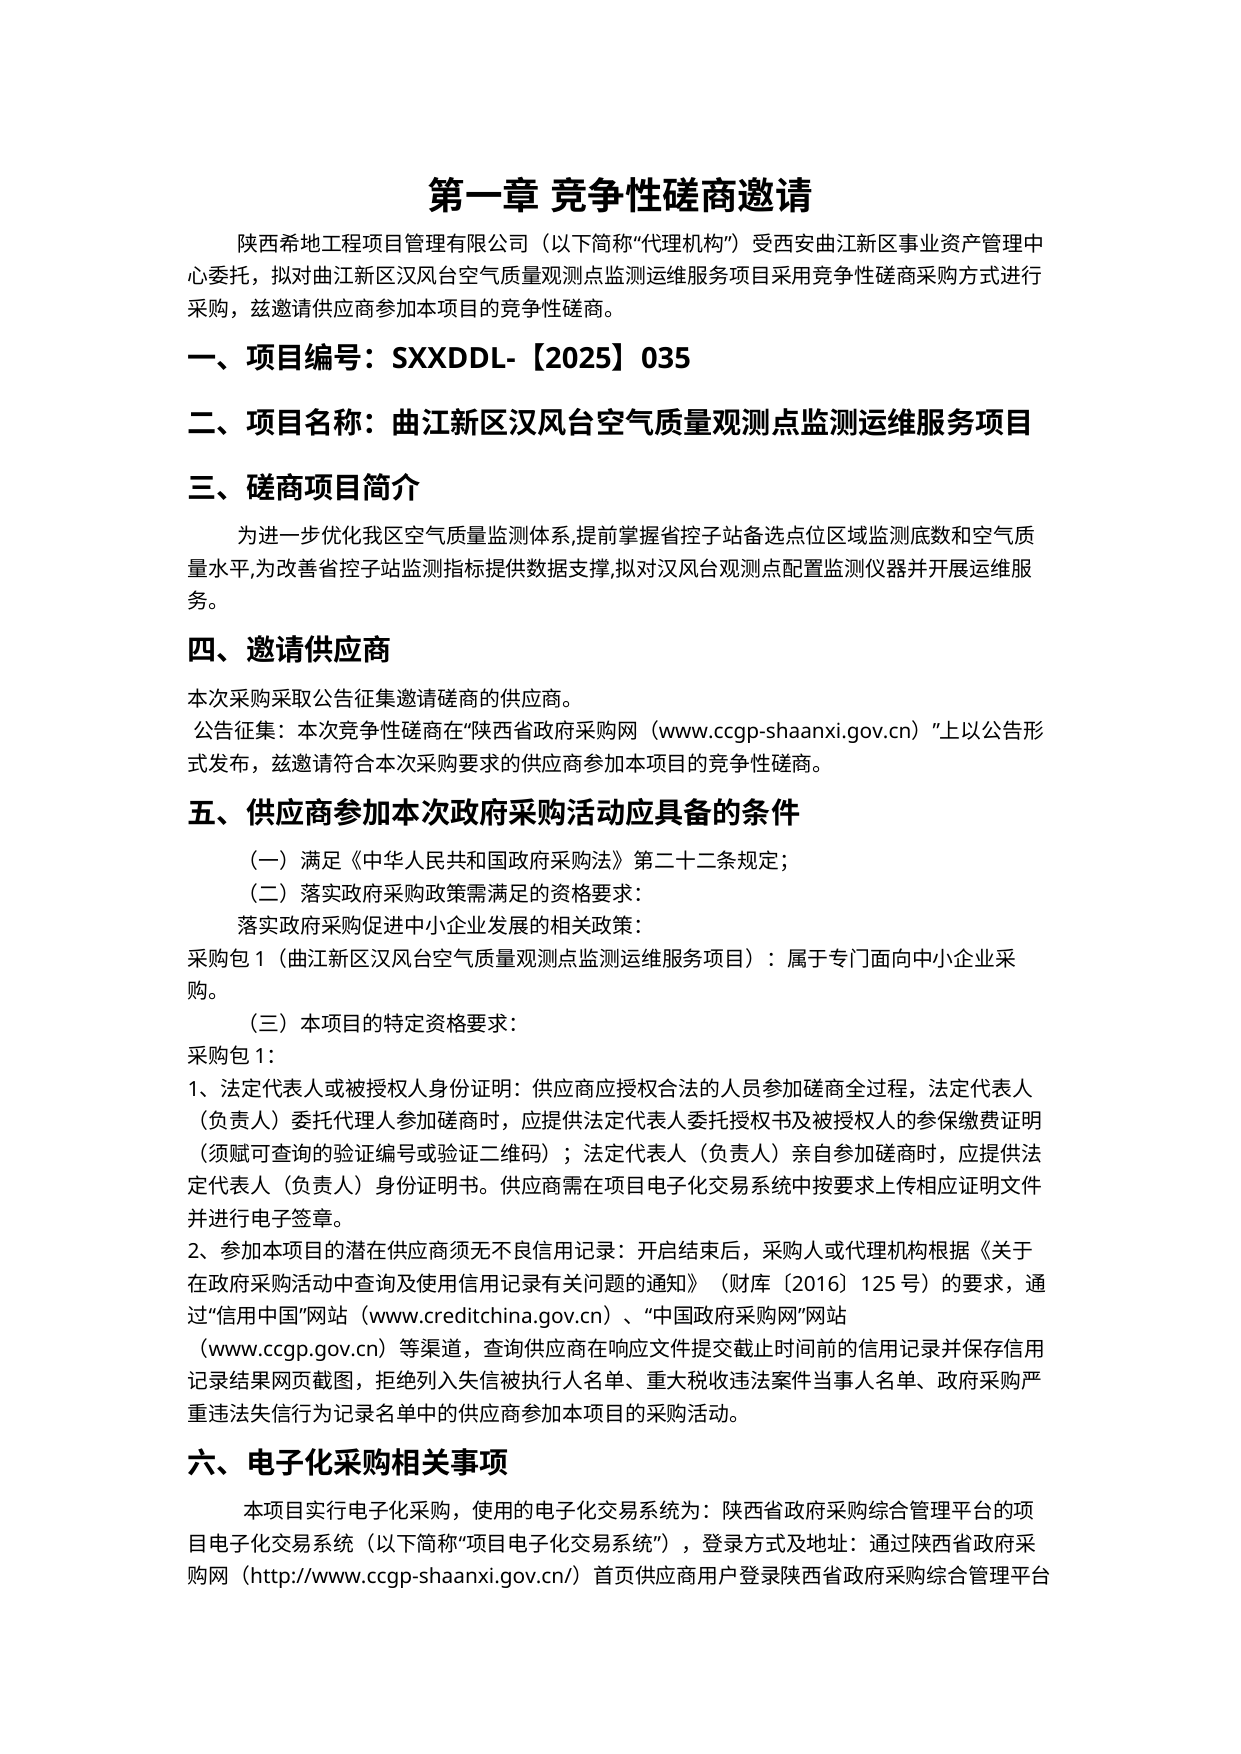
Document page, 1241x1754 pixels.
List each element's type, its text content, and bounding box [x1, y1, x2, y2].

text 六、电子化采购相关事项 [187, 1429, 1053, 1494]
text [187, 1494, 1053, 1592]
text 为进一步优化我区空气质量监测体系,提前掌握省控子站备选点位区域监测底数和空气质量水平,为改善省控子站监测指标提供数据支撑,拟对汉风台观测点配置监测仪器并开展运维服务。 [187, 519, 1053, 617]
text （三）本项目的特定资格要求： [187, 1007, 1053, 1039]
text 三、磋商项目简介 [187, 454, 1053, 519]
text 四、邀请供应商 [187, 617, 1053, 682]
text 2、参加本项目的潜在供应商须无不良信用记录：开启结束后，采购人或代理机构根据《关于在政府采购活动中查询及使用信用记录有关问题的通知》（财库〔2016〕125号）的要求，通过“信用中国”网站（www.creditchina.gov.cn）、“中国政府采购网”网站 （www.ccgp.gov.cn）等渠道，查询供应商在响应文件提交截止时间前的信用记录并保存信用记录结果网页截图，拒绝列入失信被执行人名单、重大税收违法案件当事人名单、政府采购严重违法失信行为记录名单中的供应商参加本项目的采购活动。 [187, 1234, 1053, 1429]
text 落实政府采购促进中小企业发展的相关政策： [187, 909, 1053, 942]
text （二）落实政府采购政策需满足的资格要求： [187, 877, 1053, 909]
text 二、项目名称：曲江新区汉风台空气质量观测点监测运维服务项目 [187, 389, 1053, 454]
text 一、项目编号：SXXDDL-【2025】035 [187, 324, 1053, 389]
text 第一章 竞争性磋商邀请 [187, 162, 1053, 227]
text 公告征集：本次竞争性磋商在“陕西省政府采购网（www.ccgp-shaanxi.gov.cn）”上以公告形式发布，兹邀请符合本次采购要求的供应商参加本项目的竞争性磋商。 [187, 714, 1053, 779]
text 五、供应商参加本次政府采购活动应具备的条件 [187, 779, 1053, 844]
text （一）满足《中华人民共和国政府采购法》第二十二条规定； [187, 844, 1053, 877]
text 陕西希地工程项目管理有限公司（以下简称“代理机构”）受西安曲江新区事业资产管理中心委托，拟对曲江新区汉风台空气质量观测点监测运维服务项目采用竞争性磋商采购方式进行采购，兹邀请供应商参加本项目的竞争性磋商。 [187, 227, 1053, 324]
text 采购包1： [187, 1039, 1053, 1072]
text 1、法定代表人或被授权人身份证明：供应商应授权合法的人员参加磋商全过程，法定代表人（负责人）委托代理人参加磋商时，应提供法定代表人委托授权书及被授权人的参保缴费证明（须赋可查询的验证编号或验证二维码）；法定代表人（负责人）亲自参加磋商时，应提供法定代表人（负责人）身份证明书。供应商需在项目电子化交易系统中按要求上传相应证明文件并进行电子签章。 [187, 1072, 1053, 1234]
text 采购包1（曲江新区汉风台空气质量观测点监测运维服务项目）：属于专门面向中小企业采购。 [187, 942, 1053, 1007]
text 本次采购采取公告征集邀请磋商的供应商。 [187, 682, 1053, 714]
